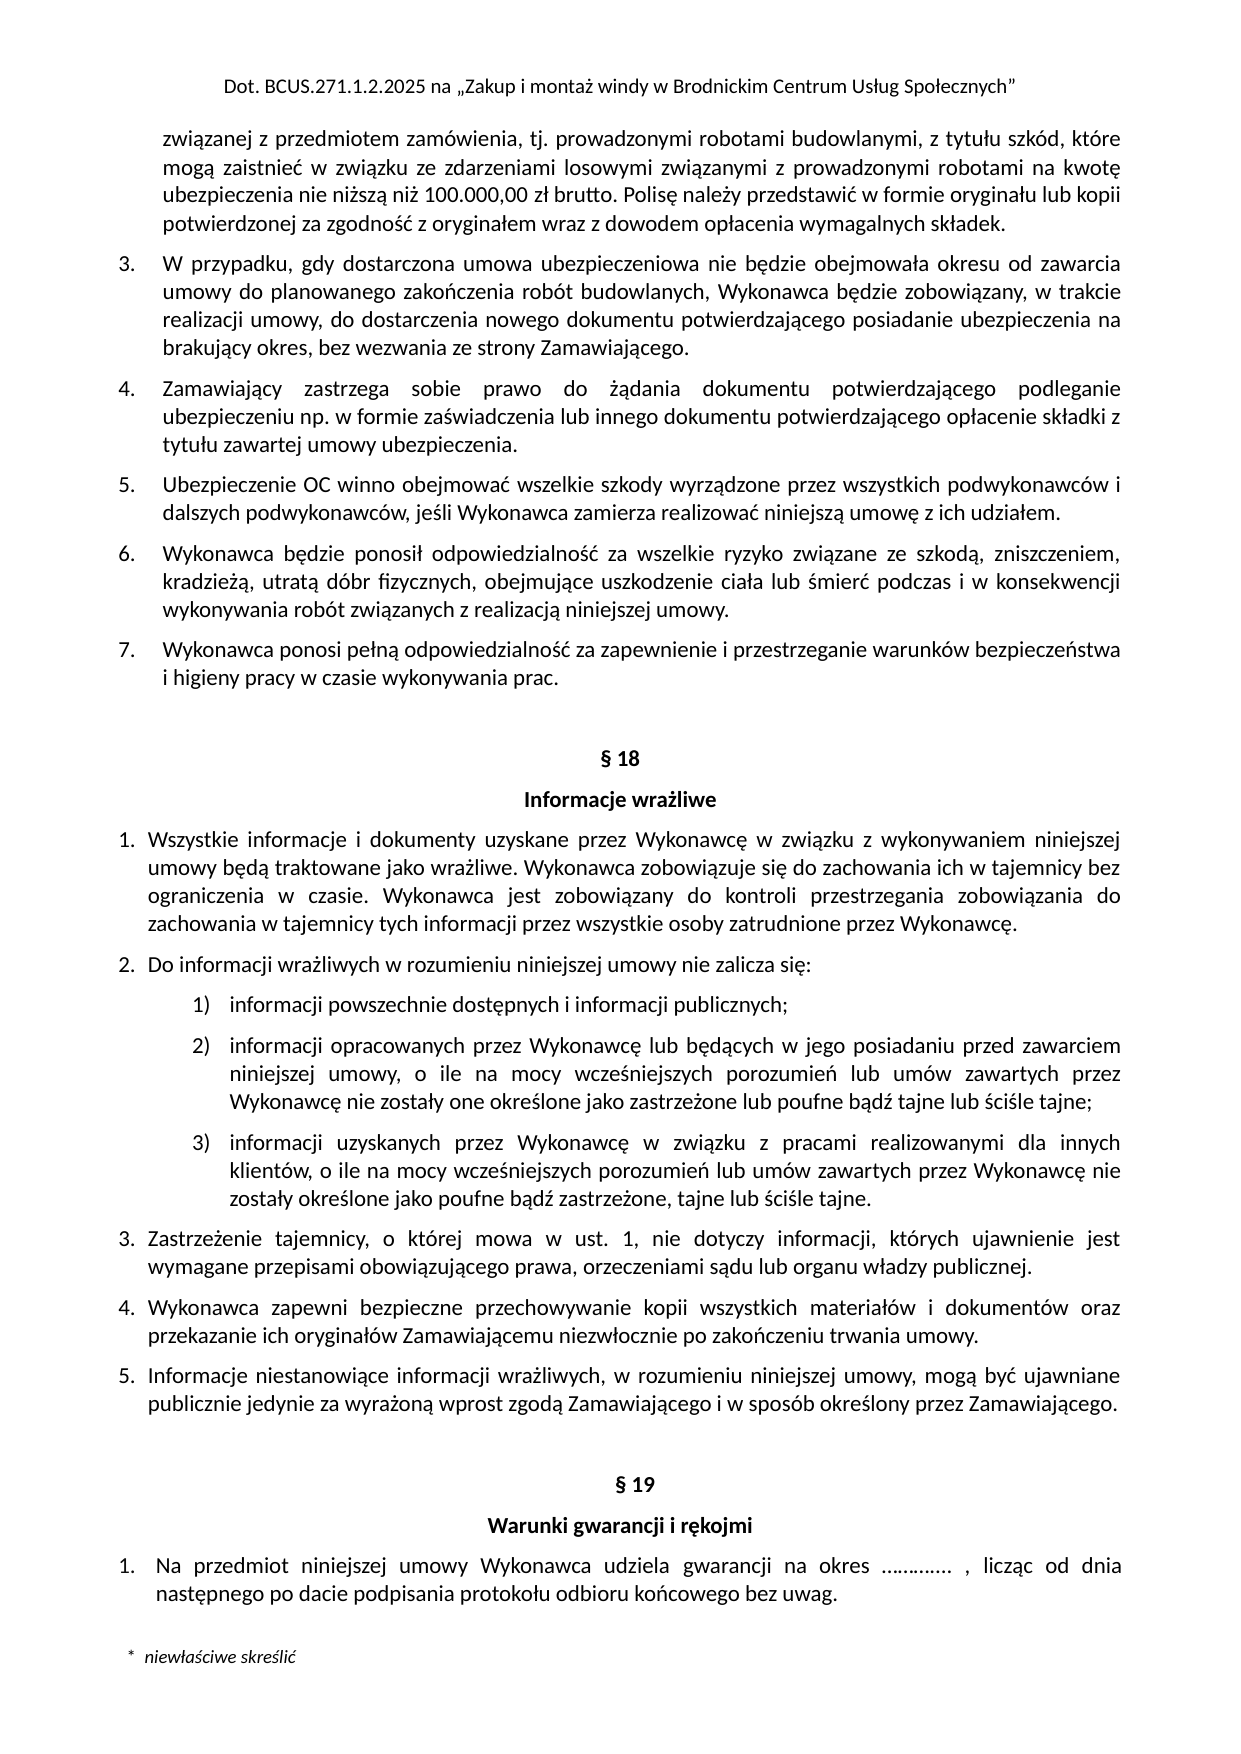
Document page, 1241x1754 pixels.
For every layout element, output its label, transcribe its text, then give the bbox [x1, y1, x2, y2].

list W przypadku, gdy dostarczona umowa ubezpieczeniowa nie będzie obejmowała okresu od zawarcia umowy do planowanego zakończenia robót budowlanych, Wykonawca będzie zobowiązany, w trakcie realizacji umowy, do dostarczenia nowego dokumentu potwierdzającego posiadanie ubezpieczenia na brakujący okres, bez wezwania ze strony Zamawiającego. [118, 249, 1122, 361]
list Zastrzeżenie tajemnicy, o której mowa w ust. 1, nie dotyczy informacji, których ujawnienie jest wymagane przepisami obowiązującego prawa, orzeczeniami sądu lub organu władzy publicznej. [118, 1224, 1122, 1280]
list informacji opracowanych przez Wykonawcę lub będących w jego posiadaniu przed zawarciem niniejszej umowy, o ile na mocy wcześniejszych porozumień lub umów zawartych przez Wykonawcę nie zostały one określone jako zastrzeżone lub poufne bądź tajne lub ściśle tajne; [192, 1031, 1122, 1115]
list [118, 124, 1122, 237]
text § 19 [148, 1470, 1122, 1498]
text Informacje wrażliwe [118, 785, 1122, 813]
list informacji uzyskanych przez Wykonawcę w związku z pracami realizowanymi dla innych klientów, o ile na mocy wcześniejszych porozumień lub umów zawartych przez Wykonawcę nie zostały określone jako poufne bądź zastrzeżone, tajne lub ściśle tajne. [192, 1128, 1122, 1212]
list Ubezpieczenie OC winno obejmować wszelkie szkody wyrządzone przez wszystkich podwykonawców i dalszych podwykonawców, jeśli Wykonawca zamierza realizować niniejszą umowę z ich udziałem. [118, 470, 1122, 526]
list Wykonawca ponosi pełną odpowiedzialność za zapewnienie i przestrzeganie warunków bezpieczeństwa i higieny pracy w czasie wykonywania prac. [118, 635, 1122, 691]
list Zamawiający zastrzega sobie prawo do żądania dokumentu potwierdzającego podleganie ubezpieczeniu np. w formie zaświadczenia lub innego dokumentu potwierdzającego opłacenie składki z tytułu zawartej umowy ubezpieczenia. [118, 374, 1122, 458]
list Wykonawca będzie ponosił odpowiedzialność za wszelkie ryzyko związane ze szkodą, zniszczeniem, kradzieżą, utratą dóbr fizycznych, obejmujące uszkodzenie ciała lub śmierć podczas i w konsekwencji wykonywania robót związanych z realizacją niniejszej umowy. [118, 539, 1122, 623]
list Do informacji wrażliwych w rozumieniu niniejszej umowy nie zalicza się: [118, 950, 1122, 978]
list Wykonawca zapewni bezpieczne przechowywanie kopii wszystkich materiałów i dokumentów oraz przekazanie ich oryginałów Zamawiającemu niezwłocznie po zakończeniu trwania umowy. [118, 1293, 1122, 1349]
list informacji powszechnie dostępnych i informacji publicznych; [192, 991, 1122, 1019]
text § 18 [118, 744, 1122, 772]
list Wszystkie informacje i dokumenty uzyskane przez Wykonawcę w związku z wykonywaniem niniejszej umowy będą traktowane jako wrażliwe. Wykonawca zobowiązuje się do zachowania ich w tajemnicy bez ograniczenia w czasie. Wykonawca jest zobowiązany do kontroli przestrzegania zobowiązania do zachowania w tajemnicy tych informacji przez wszystkie osoby zatrudnione przez Wykonawcę. [118, 826, 1122, 938]
list Na przedmiot niniejszej umowy Wykonawca udziela gwarancji na okres ……….... , licząc od dnia następnego po dacie podpisania protokołu odbioru końcowego bez uwag. [118, 1551, 1122, 1607]
list Informacje niestanowiące informacji wrażliwych, w rozumieniu niniejszej umowy, mogą być ujawniane publicznie jedynie za wyrażoną wprost zgodą Zamawiającego i w sposób określony przez Zamawiającego. [118, 1361, 1122, 1417]
text Warunki gwarancji i rękojmi [118, 1511, 1122, 1539]
